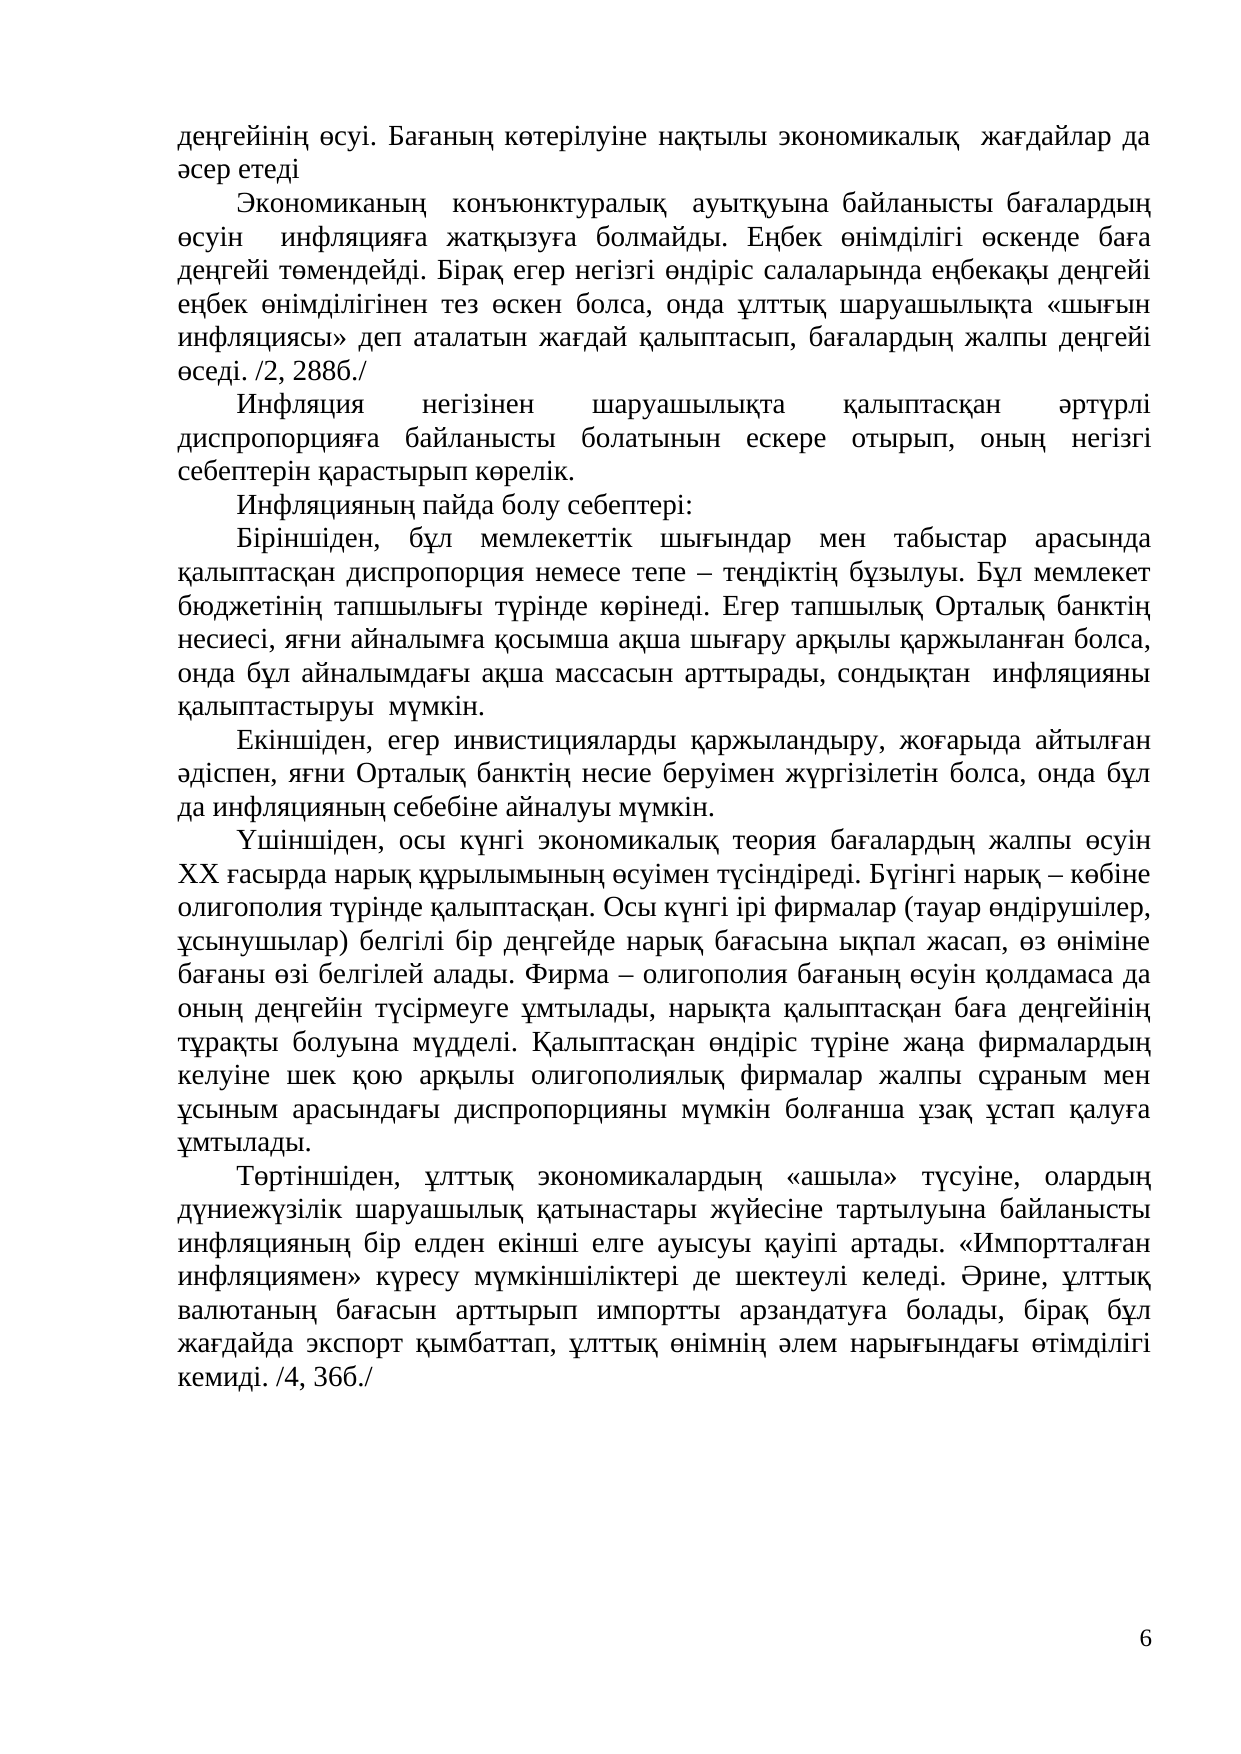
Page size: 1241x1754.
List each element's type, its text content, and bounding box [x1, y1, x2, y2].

text Инфляцияның пайда болу себептері: [177, 487, 1152, 521]
text Инфляция негізінен шаруашылықта қалыптасқан әртүрлі диспропорцияға байланысты болатынын ескере отырып, оның негізгі себептерін қарастырып көрелік. [177, 386, 1152, 487]
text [177, 118, 1152, 185]
text Үшіншіден, осы күнгі экономикалық теория бағалардың жалпы өсуін ХХ ғасырда нарық құрылымының өсуімен түсіндіреді. Бүгінгі нарық – көбіне олигополия түрінде қалыптасқан. Осы күнгі ірі фирмалар (тауар өндірушілер, ұсынушылар) белгілі бір деңгейде нарық бағасына ықпал жасап, өз өніміне бағаны өзі белгілей алады. Фирма – олигополия бағаның өсуін қолдамаса да оның деңгейін түсірмеуге ұмтылады, нарықта қалыптасқан баға деңгейінің тұрақты болуына мүдделі. Қалыптасқан өндіріс түріне жаңа фирмалардың келуіне шек қою арқылы олигополиялық фирмалар жалпы сұраным мен ұсыным арасындағы диспропорцияны мүмкін болғанша ұзақ ұстап қалуға ұмтылады. [177, 822, 1152, 1158]
text Төртіншіден, ұлттық экономикалардың «ашыла» түсуіне, олардың дүниежүзілік шаруашылық қатынастары жүйесіне тартылуына байланысты инфляцияның бір елден екінші елге ауысуы қауіпі артады. «Импортталған инфляциямен» күресу мүмкіншіліктері де шектеулі келеді. Әрине, ұлттық валютаның бағасын арттырып импортты арзандатуға болады, бірақ бұл жағдайда экспорт қымбаттап, ұлттық өнімнің әлем нарығындағы өтімділігі кемиді. /4, 36б./ [177, 1158, 1152, 1393]
text Экономиканың конъюнктуралық ауытқуына байланысты бағалардың өсуін инфляцияға жатқызуға болмайды. Еңбек өнімділігі өскенде баға деңгейі төмендейді. Бірақ егер негізгі өндіріс салаларында еңбекақы деңгейі еңбек өнімділігінен тез өскен болса, онда ұлттық шаруашылықта «шығын инфляциясы» деп аталатын жағдай қалыптасып, бағалардың жалпы деңгейі өседі. /2, 288б./ [177, 185, 1152, 386]
text Екіншіден, егер инвистицияларды қаржыландыру, жоғарыда айтылған әдіспен, яғни Орталық банктің несие беруімен жүргізілетін болса, онда бұл да инфляцияның себебіне айналуы мүмкін. [177, 722, 1152, 822]
text Біріншіден, бұл мемлекеттік шығындар мен табыстар арасында қалыптасқан диспропорция немесе тепе – теңдіктің бұзылуы. Бұл мемлекет бюджетінің тапшылығы түрінде көрінеді. Егер тапшылық Орталық банктің несиесі, яғни айналымға қосымша ақша шығару арқылы қаржыланған болса, онда бұл айналымдағы ақша массасын арттырады, сондықтан инфляцияны қалыптастыруы мүмкін. [177, 521, 1152, 722]
